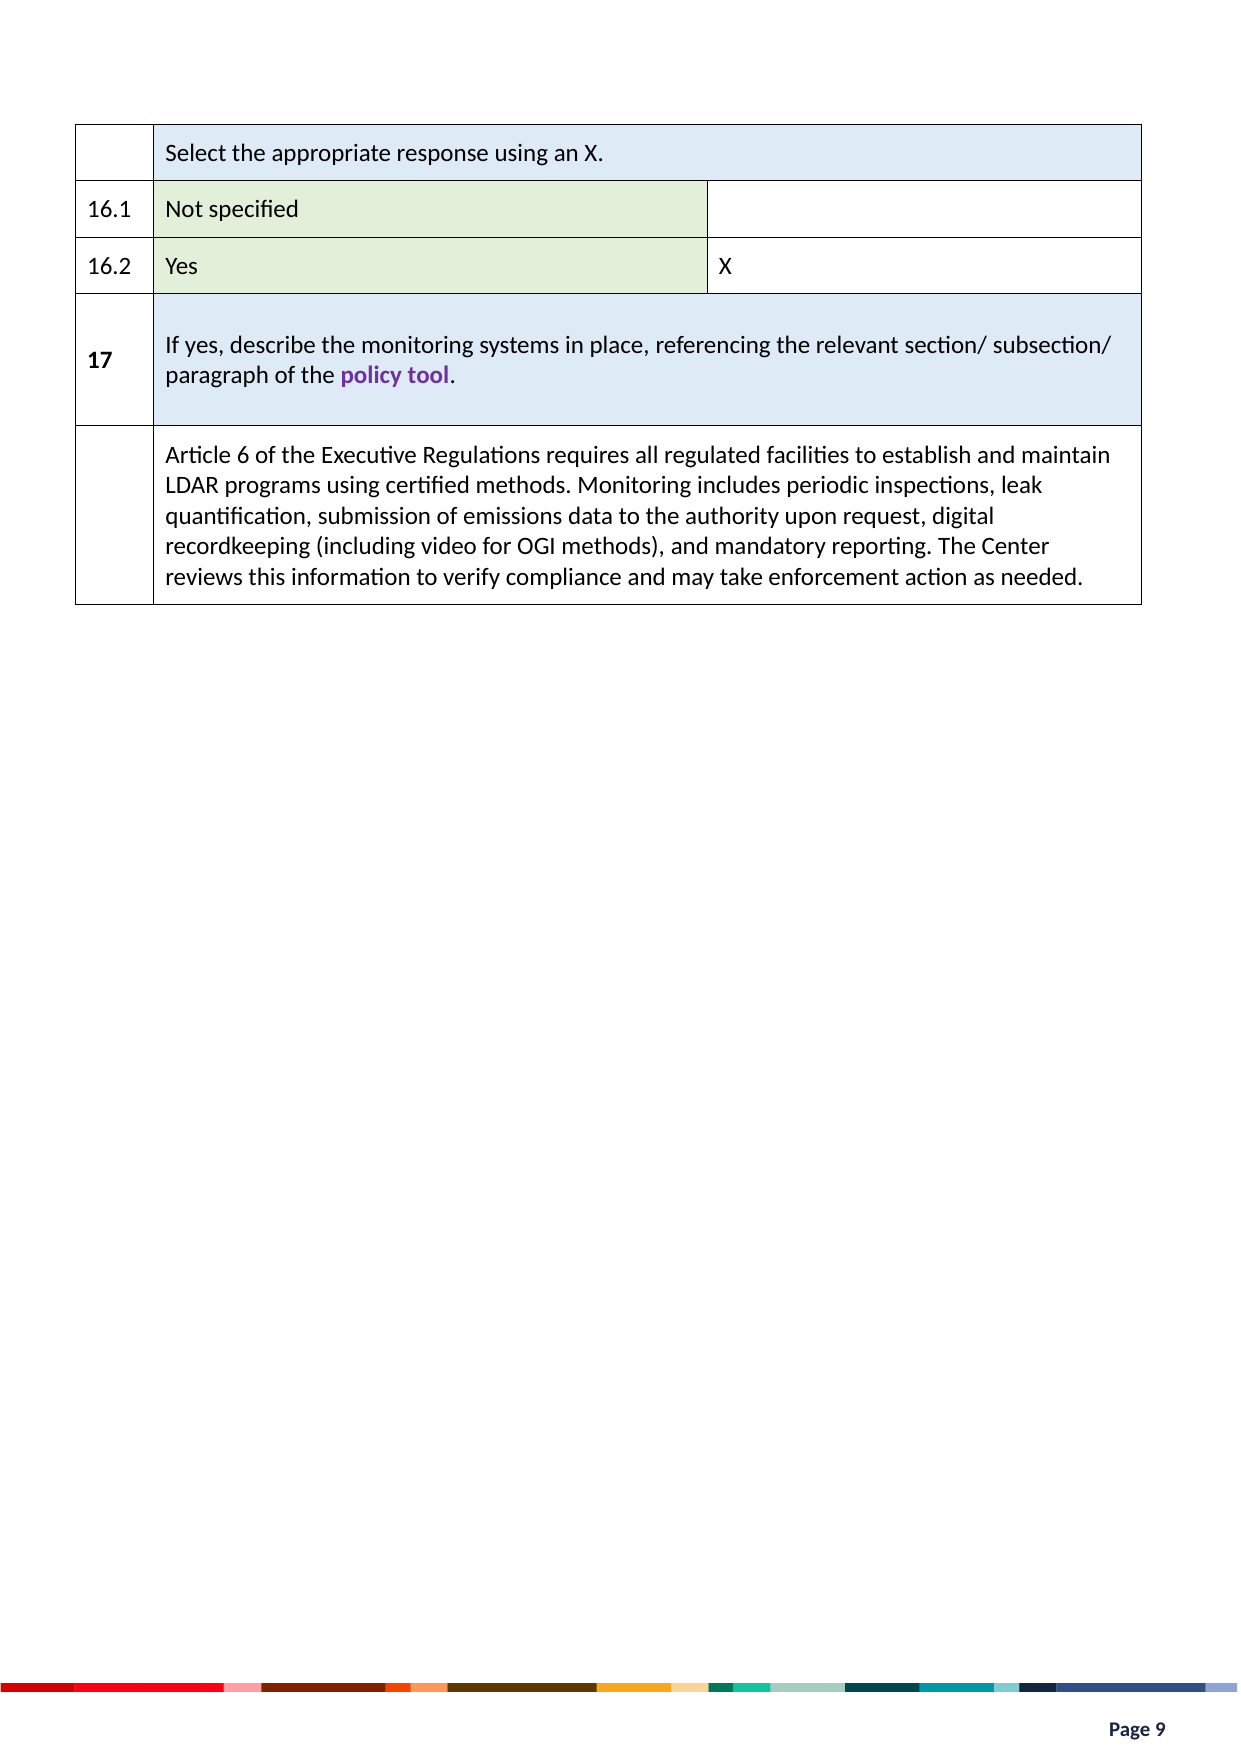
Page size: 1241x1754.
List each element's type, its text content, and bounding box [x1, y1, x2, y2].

table_cell 16.2 [76, 238, 153, 293]
table_cell 16.1 [76, 181, 153, 237]
table_cell If yes, describe the monitoring systems in place, referencing the relevant section/ subsection/ paragraph of the policy tool. [154, 294, 1141, 425]
table_cell Not specified [154, 181, 707, 237]
table_cell 16 [76, 125, 153, 180]
picture [0, 1683, 1236, 1692]
table_cell 17 [76, 294, 153, 425]
table_cell [708, 181, 1141, 237]
table_cell Article 6 of the Executive Regulations requires all regulated facilities to establish and maintain LDAR programs using certified methods. Monitoring includes periodic inspections, leak quantification, submission of emissions data to the authority upon request, digital recordkeeping (including video for OGI methods), and mandatory reporting. The Center reviews this information to verify compliance and may take enforcement action as needed. [154, 426, 1141, 604]
table_cell X [708, 238, 1141, 293]
table_cell [76, 426, 153, 604]
table_cell Yes [154, 238, 707, 293]
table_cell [154, 125, 1141, 180]
